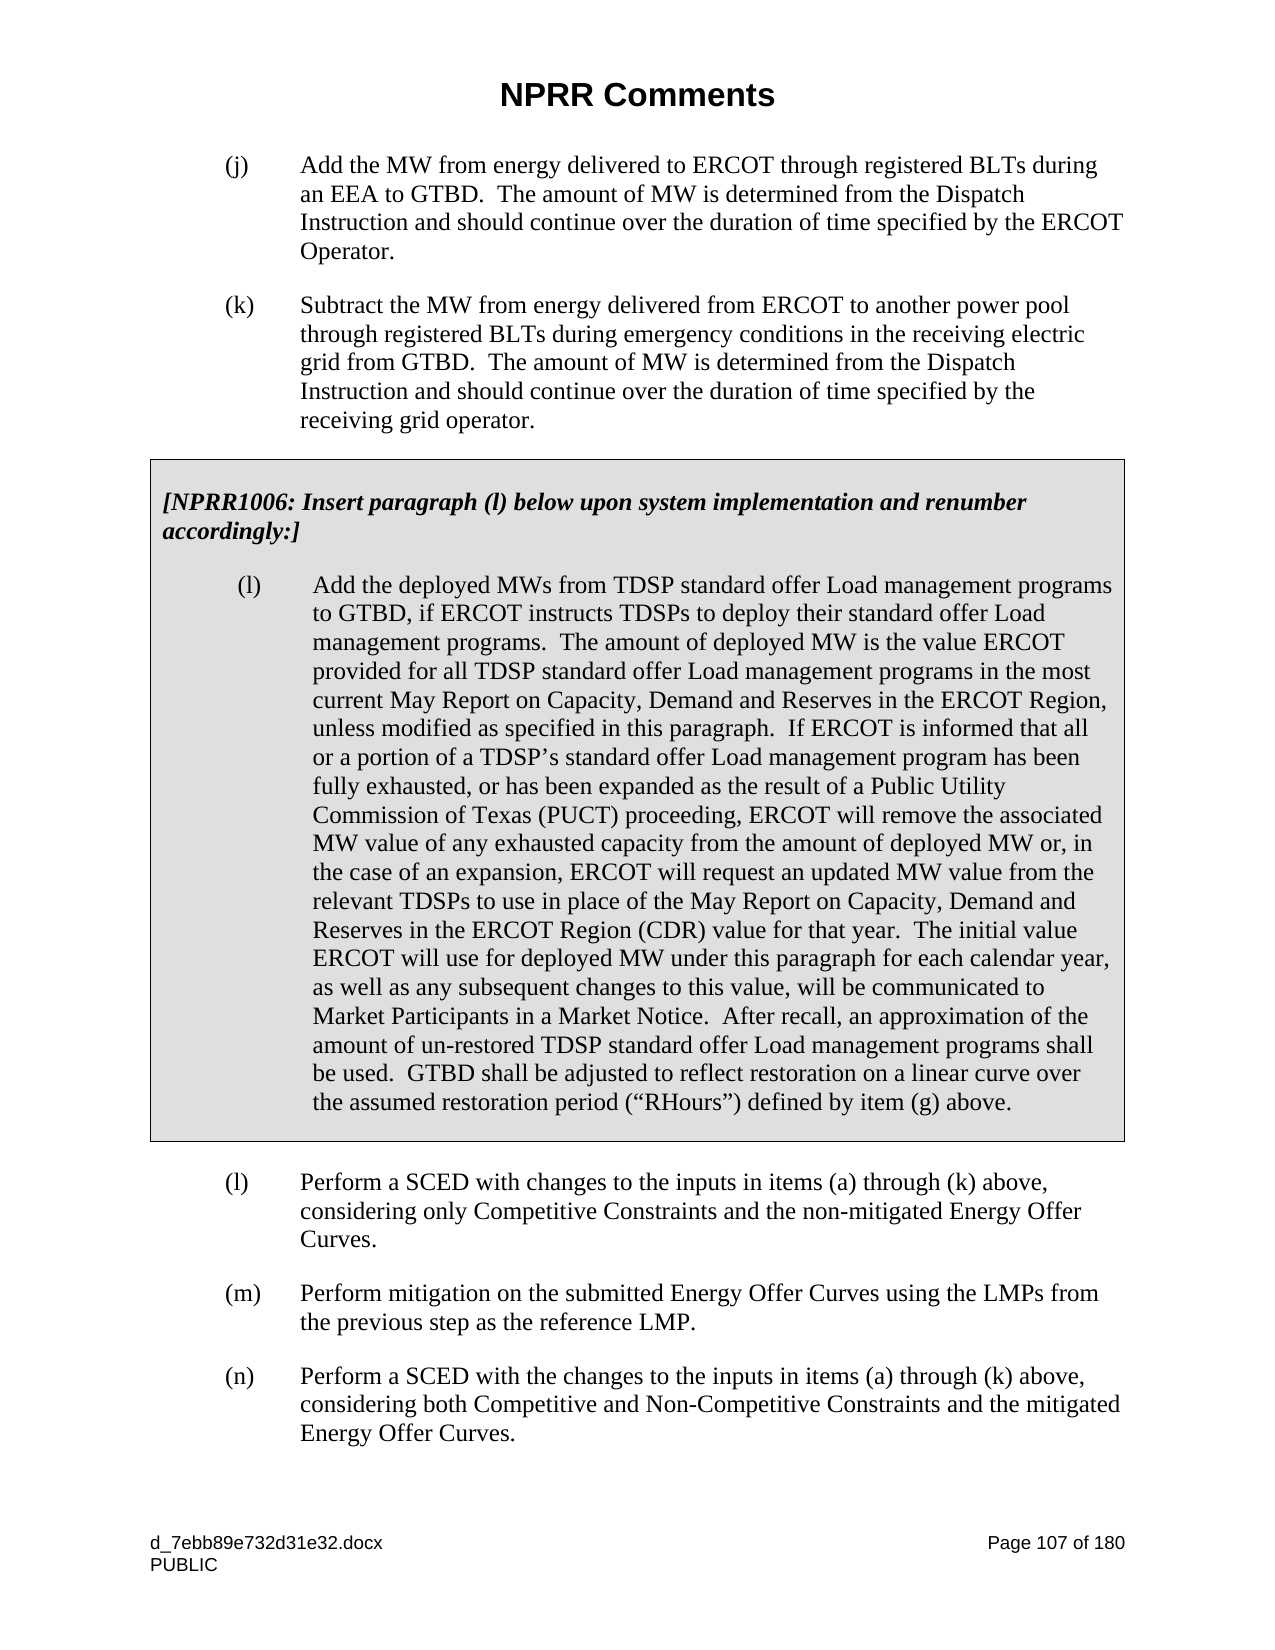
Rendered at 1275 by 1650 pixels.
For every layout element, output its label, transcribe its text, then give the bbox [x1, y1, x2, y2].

text (k) Subtract the MW from energy delivered from ERCOT to another power pool through registered BLTs during emergency conditions in the receiving electric grid from GTBD. The amount of MW is determined from the Dispatch Instruction and should continue over the duration of time specified by the receiving grid operator. [225, 290, 1125, 434]
text (l) Perform a SCED with changes to the inputs in items (a) through (k) above, considering only Competitive Constraints and the non-mitigated Energy Offer Curves. [225, 1167, 1125, 1253]
table_header [NPRR1006: Insert paragraph (l) below upon system implementation and renumber accordingly:] (l) Add the deployed MWs from TDSP standard offer Load management programs to GTBD, if ERCOT instructs TDSPs to deploy their standard offer Load management programs. The amount of deployed MW is the value ERCOT provided for all TDSP standard offer Load management programs in the most current May Report on Capacity, Demand and Reserves in the ERCOT Region, unless modified as specified in this paragraph. If ERCOT is informed that all or a portion of a TDSP’s standard offer Load management program has been fully exhausted, or has been expanded as the result of a Public Utility Commission of Texas (PUCT) proceeding, ERCOT will remove the associated MW value of any exhausted capacity from the amount of deployed MW or, in the case of an expansion, ERCOT will request an updated MW value from the relevant TDSPs to use in place of the May Report on Capacity, Demand and Reserves in the ERCOT Region (CDR) value for that year. The initial value ERCOT will use for deployed MW under this paragraph for each calendar year, as well as any subsequent changes to this value, will be communicated to Market Participants in a Market Notice. After recall, an approximation of the amount of un-restored TDSP standard offer Load management programs shall be used. GTBD shall be adjusted to reflect restoration on a linear curve over the assumed restoration period (“RHours”) defined by item (g) above. [151, 460, 1124, 1141]
text (n) Perform a SCED with the changes to the inputs in items (a) through (k) above, considering both Competitive and Non-Competitive Constraints and the mitigated Energy Offer Curves. [225, 1361, 1125, 1447]
text (j) Add the MW from energy delivered to ERCOT through registered BLTs during an EEA to GTBD. The amount of MW is determined from the Dispatch Instruction and should continue over the duration of time specified by the ERCOT Operator. [225, 150, 1125, 265]
text (m) Perform mitigation on the submitted Energy Offer Curves using the LMPs from the previous step as the reference LMP. [225, 1278, 1125, 1336]
